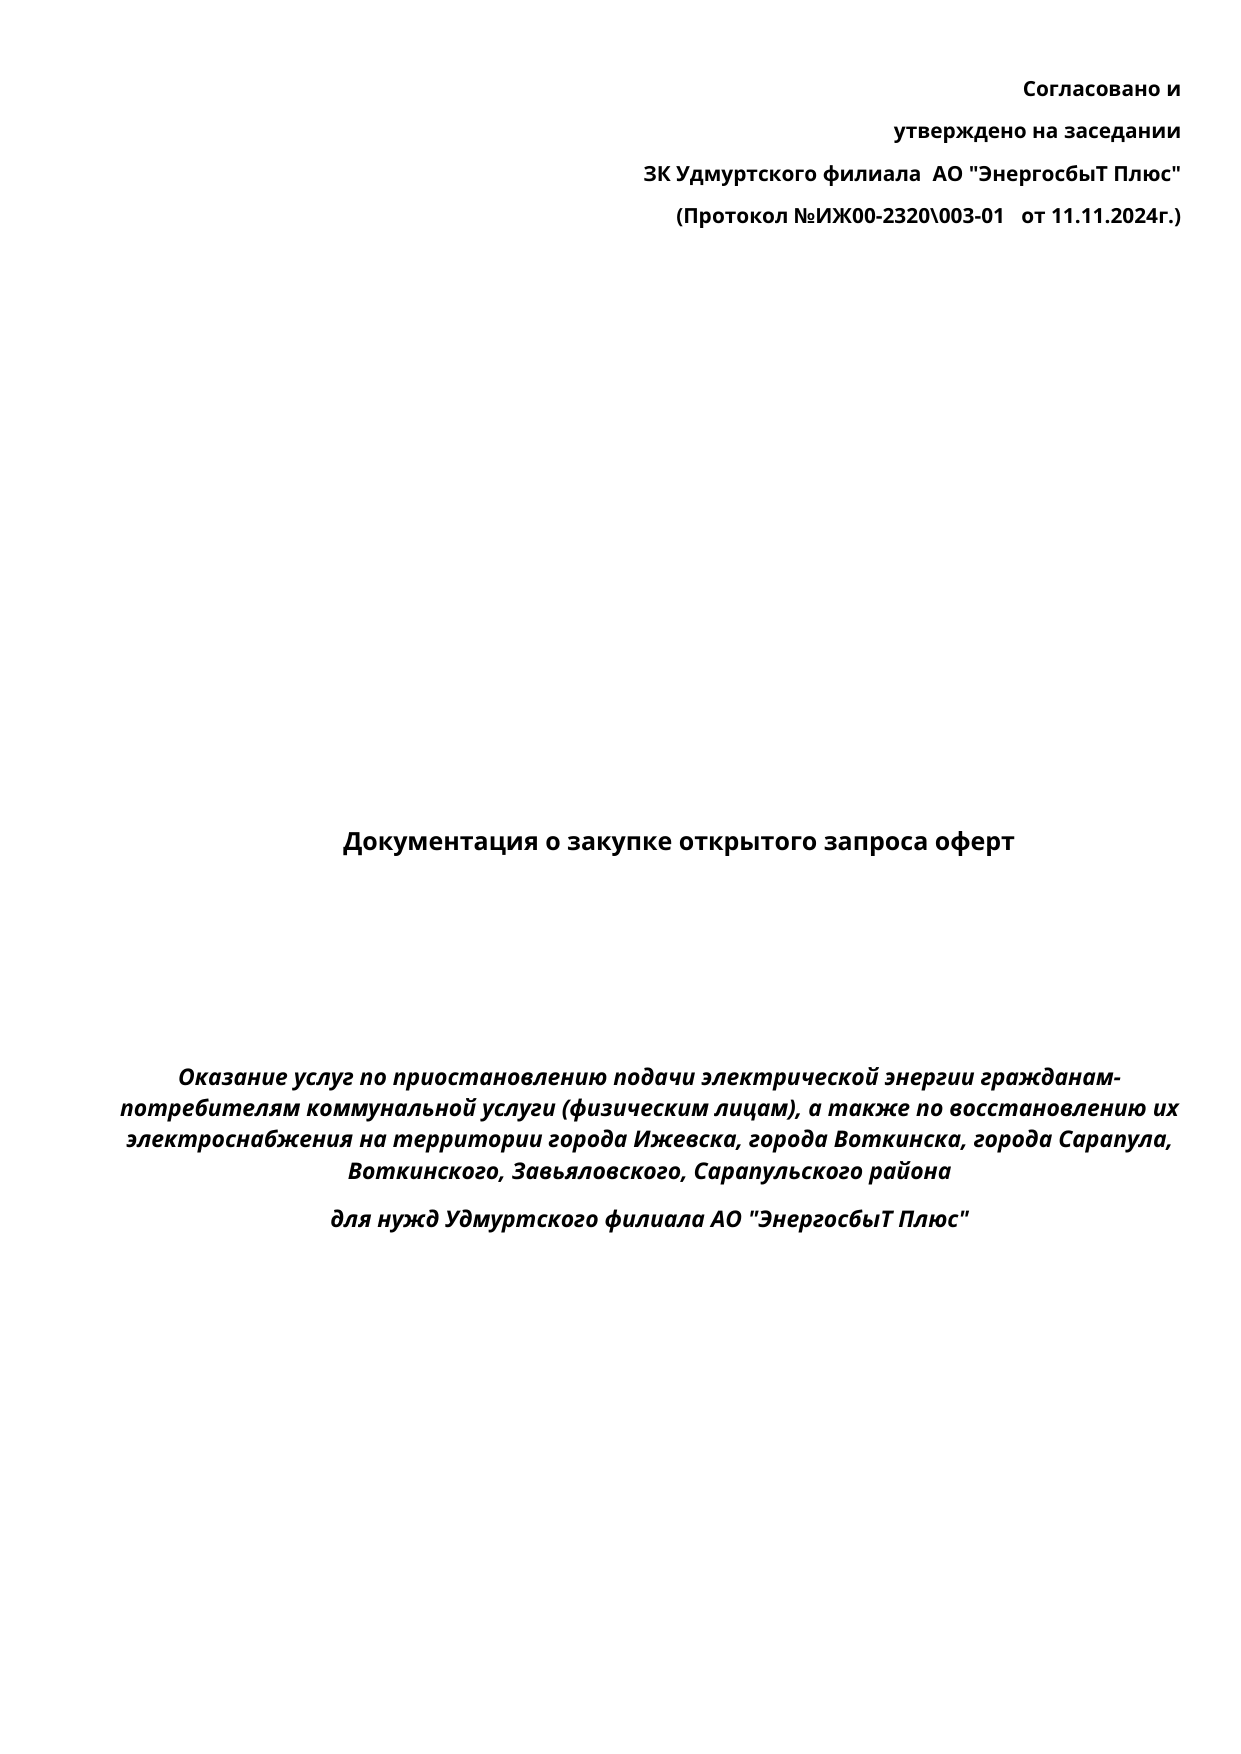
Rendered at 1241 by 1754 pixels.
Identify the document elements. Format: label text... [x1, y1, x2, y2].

text Согласовано и [474, 74, 1181, 102]
text (Протокол №ИЖ00-2320\003-01 от 11.11.2024г.) [474, 202, 1181, 230]
text для нужд Удмуртского филиала АО "ЭнергосбыТ Плюс" [118, 1202, 1181, 1234]
text Оказание услуг по приостановлению подачи электрической энергии гражданам-потребителям коммунальной услуги (физическим лицам), а также по восстановлению их электроснабжения на территории города Ижевска, города Воткинска, города Сарапула, Воткинского, Завьяловского, Сарапульского района [118, 1061, 1181, 1186]
text ЗК Удмуртского филиала АО "ЭнергосбыТ Плюс" [474, 159, 1181, 187]
text Документация о закупке открытого запроса оферт [118, 823, 1181, 857]
text утверждено на заседании [474, 116, 1181, 145]
